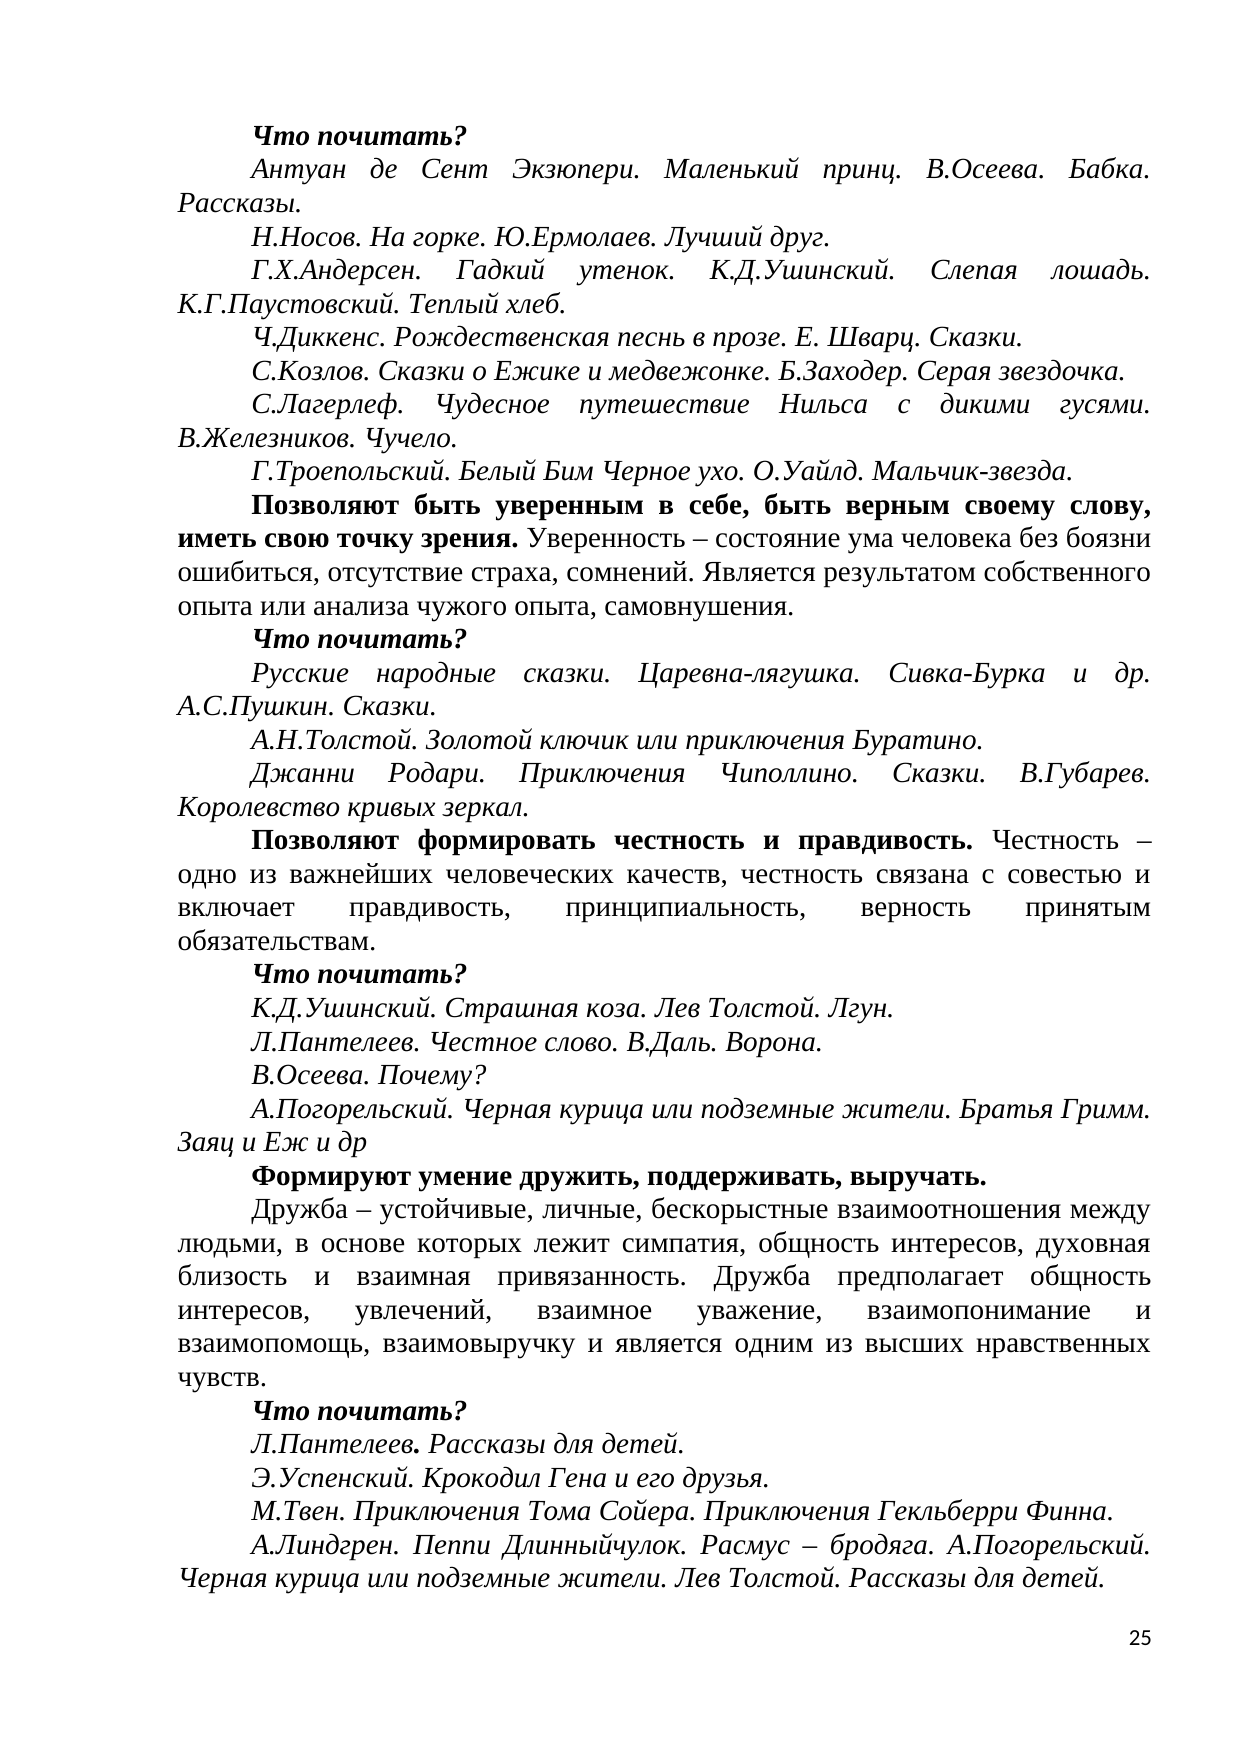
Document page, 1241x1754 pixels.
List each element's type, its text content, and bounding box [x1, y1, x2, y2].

text Г.Троепольский. Белый Бим Черное ухо. О.Уайлд. Мальчик-звезда. [177, 453, 1152, 487]
text М.Твен. Приключения Тома Сойера. Приключения Гекльберри Финна. [177, 1493, 1152, 1527]
text Что почитать? [177, 621, 1152, 655]
text Л.Пантелеев. Честное слово. В.Даль. Ворона. [177, 1024, 1152, 1057]
text К.Д.Ушинский. Страшная коза. Лев Толстой. Лгун. [177, 990, 1152, 1024]
text Джанни Родари. Приключения Чиполлино. Сказки. В.Губарев. Королевство кривых зеркал. [177, 755, 1152, 822]
text С.Лагерлеф. Чудесное путешествие Нильса с дикими гусями. В.Железников. Чучело. [177, 386, 1152, 453]
text Г.Х.Андерсен. Гадкий утенок. К.Д.Ушинский. Слепая лошадь. К.Г.Паустовский. Теплый хлеб. [177, 252, 1152, 319]
text Антуан де Сент Экзюпери. Маленький принц. В.Осеева. Бабка. Рассказы. [177, 152, 1152, 219]
text Ч.Диккенс. Рождественская песнь в прозе. Е. Шварц. Сказки. [177, 319, 1152, 353]
text Формируют умение дружить, поддерживать, выручать. [177, 1158, 1152, 1191]
text В.Осеева. Почему? [177, 1057, 1152, 1091]
text А.Линдгрен. Пеппи Длинныйчулок. Расмус – бродяга. А.Погорельский. Черная курица или подземные жители. Лев Толстой. Рассказы для детей. [177, 1527, 1152, 1594]
text Дружба – устойчивые, личные, бескорыстные взаимоотношения между людьми, в основе которых лежит симпатия, общность интересов, духовная близость и взаимная привязанность. Дружба предполагает общность интересов, увлечений, взаимное уважение, взаимопонимание и взаимопомощь, взаимовыручку и является одним из высших нравственных чувств. [177, 1191, 1152, 1393]
text Э.Успенский. Крокодил Гена и его друзья. [177, 1460, 1152, 1493]
text А.Погорельский. Черная курица или подземные жители. Братья Гримм. Заяц и Еж и др [177, 1091, 1152, 1158]
text Л.Пантелеев. Рассказы для детей. [177, 1426, 1152, 1460]
text Что почитать? [177, 1393, 1152, 1426]
text А.Н.Толстой. Золотой ключик или приключения Буратино. [177, 722, 1152, 755]
text Позволяют формировать честность и правдивость. Честность – одно из важнейших человеческих качеств, честность связана с совестью и включает правдивость, принципиальность, верность принятым обязательствам. [177, 822, 1152, 957]
text Что почитать? [177, 118, 1152, 152]
text Позволяют быть уверенным в себе, быть верным своему слову, иметь свою точку зрения. Уверенность – состояние ума человека без боязни ошибиться, отсутствие страха, сомнений. Является результатом собственного опыта или анализа чужого опыта, самовнушения. [177, 487, 1152, 621]
text Что почитать? [177, 957, 1152, 990]
text С.Козлов. Сказки о Ежике и медвежонке. Б.Заходер. Серая звездочка. [177, 353, 1152, 386]
text Русские народные сказки. Царевна-лягушка. Сивка-Бурка и др. А.С.Пушкин. Сказки. [177, 655, 1152, 722]
text Н.Носов. На горке. Ю.Ермолаев. Лучший друг. [177, 219, 1152, 252]
